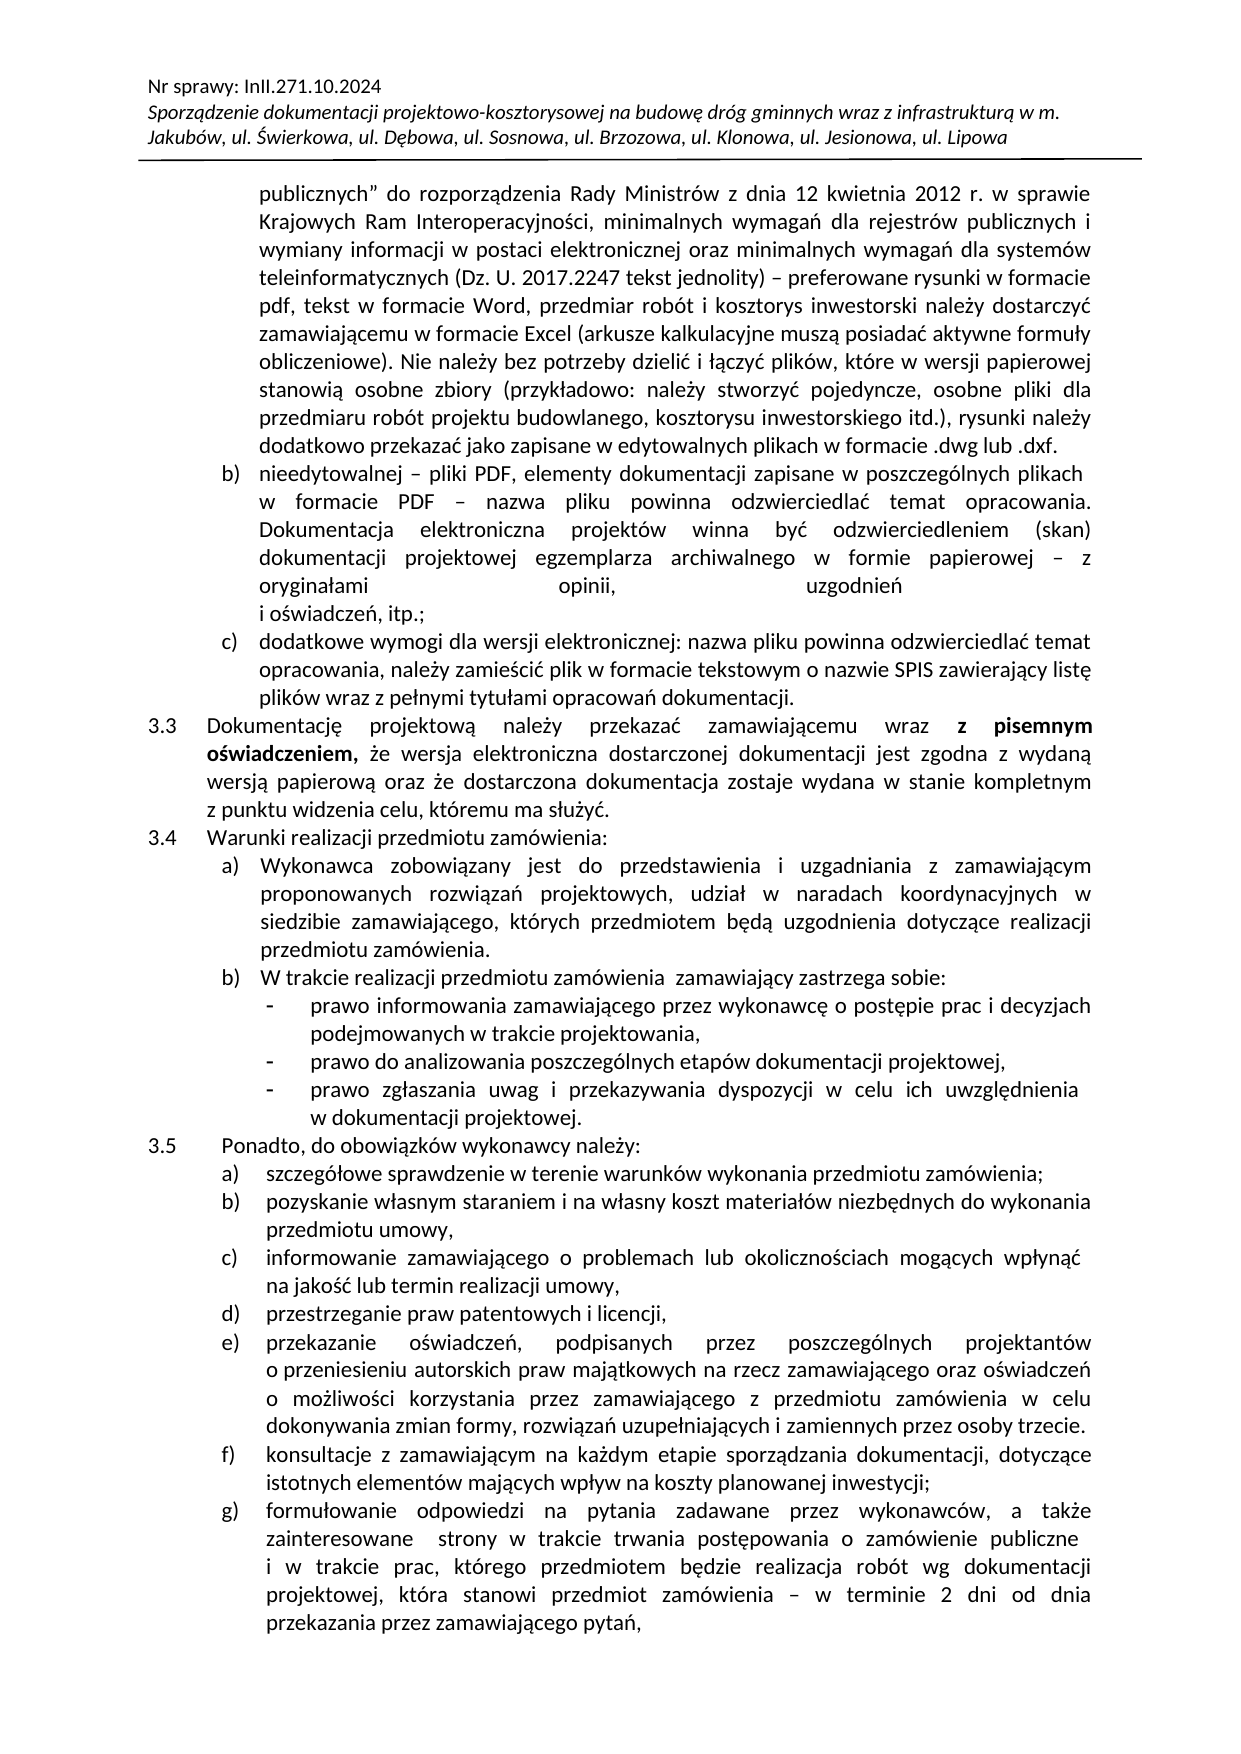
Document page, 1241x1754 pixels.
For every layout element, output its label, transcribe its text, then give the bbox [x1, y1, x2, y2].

list przekazanie oświadczeń, podpisanych przez poszczególnych projektantów o przeniesieniu autorskich praw majątkowych na rzecz zamawiającego oraz oświadczeń o możliwości korzystania przez zamawiającego z przedmiotu zamówienia w celu dokonywania zmian formy, rozwiązań uzupełniających i zamiennych przez osoby trzecie. [221, 1328, 1093, 1440]
text 3.4 Warunki realizacji przedmiotu zamówienia: [148, 823, 1093, 851]
text 3.3 Dokumentację projektową należy przekazać zamawiającemu wraz z pisemnym oświadczeniem, że wersja elektroniczna dostarczonej dokumentacji jest zgodna z wydaną wersją papierową oraz że dostarczona dokumentacja zostaje wydana w stanie kompletnym z punktu widzenia celu, któremu ma służyć. [148, 711, 1093, 823]
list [221, 179, 1093, 459]
list Wykonawca zobowiązany jest do przedstawienia i uzgadniania z zamawiającym proponowanych rozwiązań projektowych, udział w naradach koordynacyjnych w siedzibie zamawiającego, których przedmiotem będą uzgodnienia dotyczące realizacji przedmiotu zamówienia. [221, 851, 1093, 963]
list informowanie zamawiającego o problemach lub okolicznościach mogących wpłynąć na jakość lub termin realizacji umowy, [221, 1243, 1093, 1299]
list pozyskanie własnym staraniem i na własny koszt materiałów niezbędnych do wykonania przedmiotu umowy, [221, 1187, 1093, 1243]
list szczegółowe sprawdzenie w terenie warunków wykonania przedmiotu zamówienia; [221, 1159, 1093, 1187]
list formułowanie odpowiedzi na pytania zadawane przez wykonawców, a także zainteresowane strony w trakcie trwania postępowania o zamówienie publiczne i w trakcie prac, którego przedmiotem będzie realizacja robót wg dokumentacji projektowej, która stanowi przedmiot zamówienia – w terminie 2 dni od dnia przekazania przez zamawiającego pytań, [221, 1496, 1093, 1636]
list konsultacje z zamawiającym na każdym etapie sporządzania dokumentacji, dotyczące istotnych elementów mających wpływ na koszty planowanej inwestycji; [221, 1440, 1093, 1496]
list prawo zgłaszania uwag i przekazywania dyspozycji w celu ich uwzględnienia w dokumentacji projektowej. [266, 1075, 1093, 1131]
text 3.5 Ponadto, do obowiązków wykonawcy należy: [148, 1131, 1093, 1159]
list dodatkowe wymogi dla wersji elektronicznej: nazwa pliku powinna odzwierciedlać temat opracowania, należy zamieścić plik w formacie tekstowym o nazwie SPIS zawierający listę plików wraz z pełnymi tytułami opracowań dokumentacji. [221, 627, 1093, 711]
list nieedytowalnej – pliki PDF, elementy dokumentacji zapisane w poszczególnych plikach w formacie PDF – nazwa pliku powinna odzwierciedlać temat opracowania. Dokumentacja elektroniczna projektów winna być odzwierciedleniem (skan) dokumentacji projektowej egzemplarza archiwalnego w formie papierowej – z oryginałami opinii, uzgodnień i oświadczeń, itp.; [221, 459, 1093, 627]
list W trakcie realizacji przedmiotu zamówienia zamawiający zastrzega sobie: [221, 963, 1093, 991]
list przestrzeganie praw patentowych i licencji, [221, 1299, 1093, 1328]
list prawo informowania zamawiającego przez wykonawcę o postępie prac i decyzjach podejmowanych w trakcie projektowania, [266, 991, 1093, 1047]
list prawo do analizowania poszczególnych etapów dokumentacji projektowej, [266, 1047, 1093, 1075]
